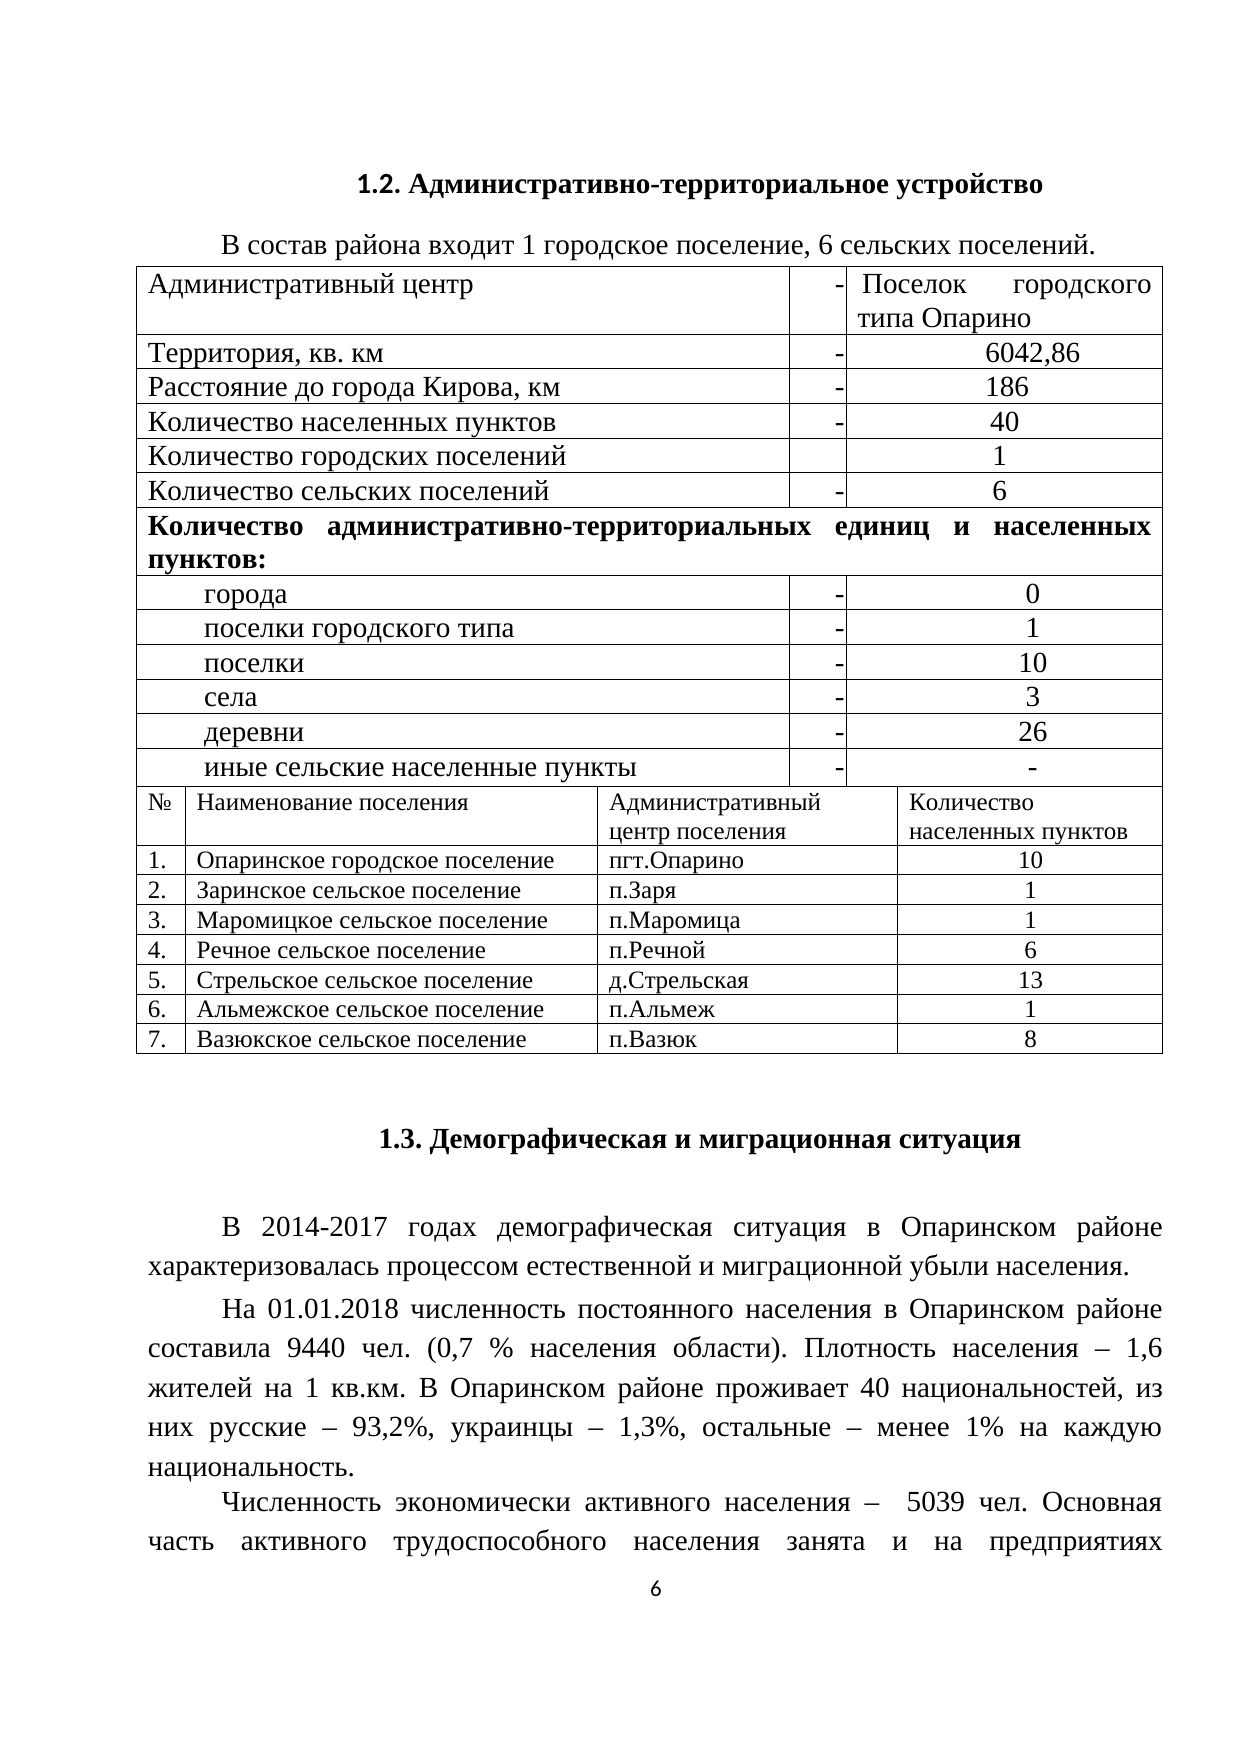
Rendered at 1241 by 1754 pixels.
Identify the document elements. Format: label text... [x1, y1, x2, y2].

table_cell 10 [847, 645, 1162, 678]
table_cell 4. [137, 935, 185, 964]
table_cell 3 [847, 680, 1162, 713]
table_cell - [790, 714, 846, 748]
table_cell 1 [847, 610, 1162, 644]
table_cell п.Заря [598, 875, 897, 904]
table_header Поселок городского типа Опарино [847, 267, 1162, 334]
table_cell Вазюкское сельское поселение [186, 1024, 597, 1053]
table_cell Маромицкое сельское поселение [186, 905, 597, 934]
table_cell 6. [137, 995, 185, 1023]
table_cell п.Альмеж [598, 995, 897, 1023]
table_cell 5. [137, 965, 185, 993]
table_cell поселки городского типа [137, 610, 789, 644]
text 1.2. Административно-территориальное устройство [236, 165, 1163, 201]
table_cell Опаринское городское поселение [186, 846, 597, 874]
table_cell - [790, 404, 846, 437]
table_cell города [137, 576, 789, 609]
table_cell п.Речной [598, 935, 897, 964]
table_cell - [790, 749, 846, 786]
table_cell № [137, 787, 185, 844]
table_cell - [790, 576, 846, 609]
table_cell Количество населенных пунктов [137, 404, 789, 437]
table_cell 26 [847, 714, 1162, 748]
table_cell 6042,86 [847, 335, 1162, 368]
table_cell Количество городских поселений [137, 439, 789, 472]
table_cell 1 [898, 995, 1162, 1023]
table_cell Административный центр поселения [598, 787, 897, 844]
table_cell п.Вазюк [598, 1024, 897, 1053]
table_cell Территория, кв. км [137, 335, 789, 368]
table_cell 7. [137, 1024, 185, 1053]
table_cell д.Стрельская [598, 965, 897, 993]
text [148, 1484, 1163, 1556]
table_cell - [790, 645, 846, 678]
text В состав района входит 1 городское поселение, 6 сельских поселений. [148, 227, 1163, 261]
table_cell [790, 439, 846, 472]
text На 01.01.2018 численность постоянного населения в Опаринском районе составила 9440 чел. (0,7 % населения области). Плотность населения – 1,6 жителей на 1 кв.км. В Опаринском районе проживает 40 национальностей, из них русские – 93,2%, украинцы – 1,3%, остальные – менее 1% на каждую национальность. [148, 1286, 1163, 1484]
table_cell иные сельские населенные пункты [137, 749, 789, 786]
table_cell поселки [137, 645, 789, 678]
text 1.3. Демографическая и миграционная ситуация [236, 1121, 1163, 1155]
table_cell 3. [137, 905, 185, 934]
table_cell 40 [847, 404, 1162, 437]
table_cell пгт.Опарино [598, 846, 897, 874]
table_cell 10 [898, 846, 1162, 874]
table_cell села [137, 680, 789, 713]
table_cell Стрельское сельское поселение [186, 965, 597, 993]
table_cell Альмежское сельское поселение [186, 995, 597, 1023]
table_cell Заринское сельское поселение [186, 875, 597, 904]
table_cell Расстояние до города Кирова, км [137, 369, 789, 403]
table_cell 13 [898, 965, 1162, 993]
table_cell 1 [898, 875, 1162, 904]
table_cell Количество населенных пунктов [898, 787, 1162, 844]
table_cell 1 [847, 439, 1162, 472]
table_cell Количество административно-территориальных единиц и населенных пунктов: [137, 508, 1162, 575]
table_cell 8 [898, 1024, 1162, 1053]
table_cell Наименование поселения [186, 787, 597, 844]
table_cell 6 [847, 473, 1162, 507]
table_cell - [790, 369, 846, 403]
table_cell п.Маромица [598, 905, 897, 934]
table_cell деревни [137, 714, 789, 748]
table_cell Речное сельское поселение [186, 935, 597, 964]
text В 2014-2017 годах демографическая ситуация в Опаринском районе характеризовалась процессом естественной и миграционной убыли населения. [148, 1209, 1163, 1281]
table_cell - [790, 335, 846, 368]
table_cell - [847, 749, 1162, 786]
table_cell Количество сельских поселений [137, 473, 789, 507]
table_cell 0 [847, 576, 1162, 609]
table_cell 186 [847, 369, 1162, 403]
table_cell 1 [898, 905, 1162, 934]
table_cell - [790, 473, 846, 507]
table_cell 2. [137, 875, 185, 904]
table_header - [790, 267, 846, 334]
table_cell - [790, 610, 846, 644]
table_cell 6 [898, 935, 1162, 964]
table_header Административный центр [137, 267, 789, 334]
table_cell 1. [137, 846, 185, 874]
table_cell - [790, 680, 846, 713]
